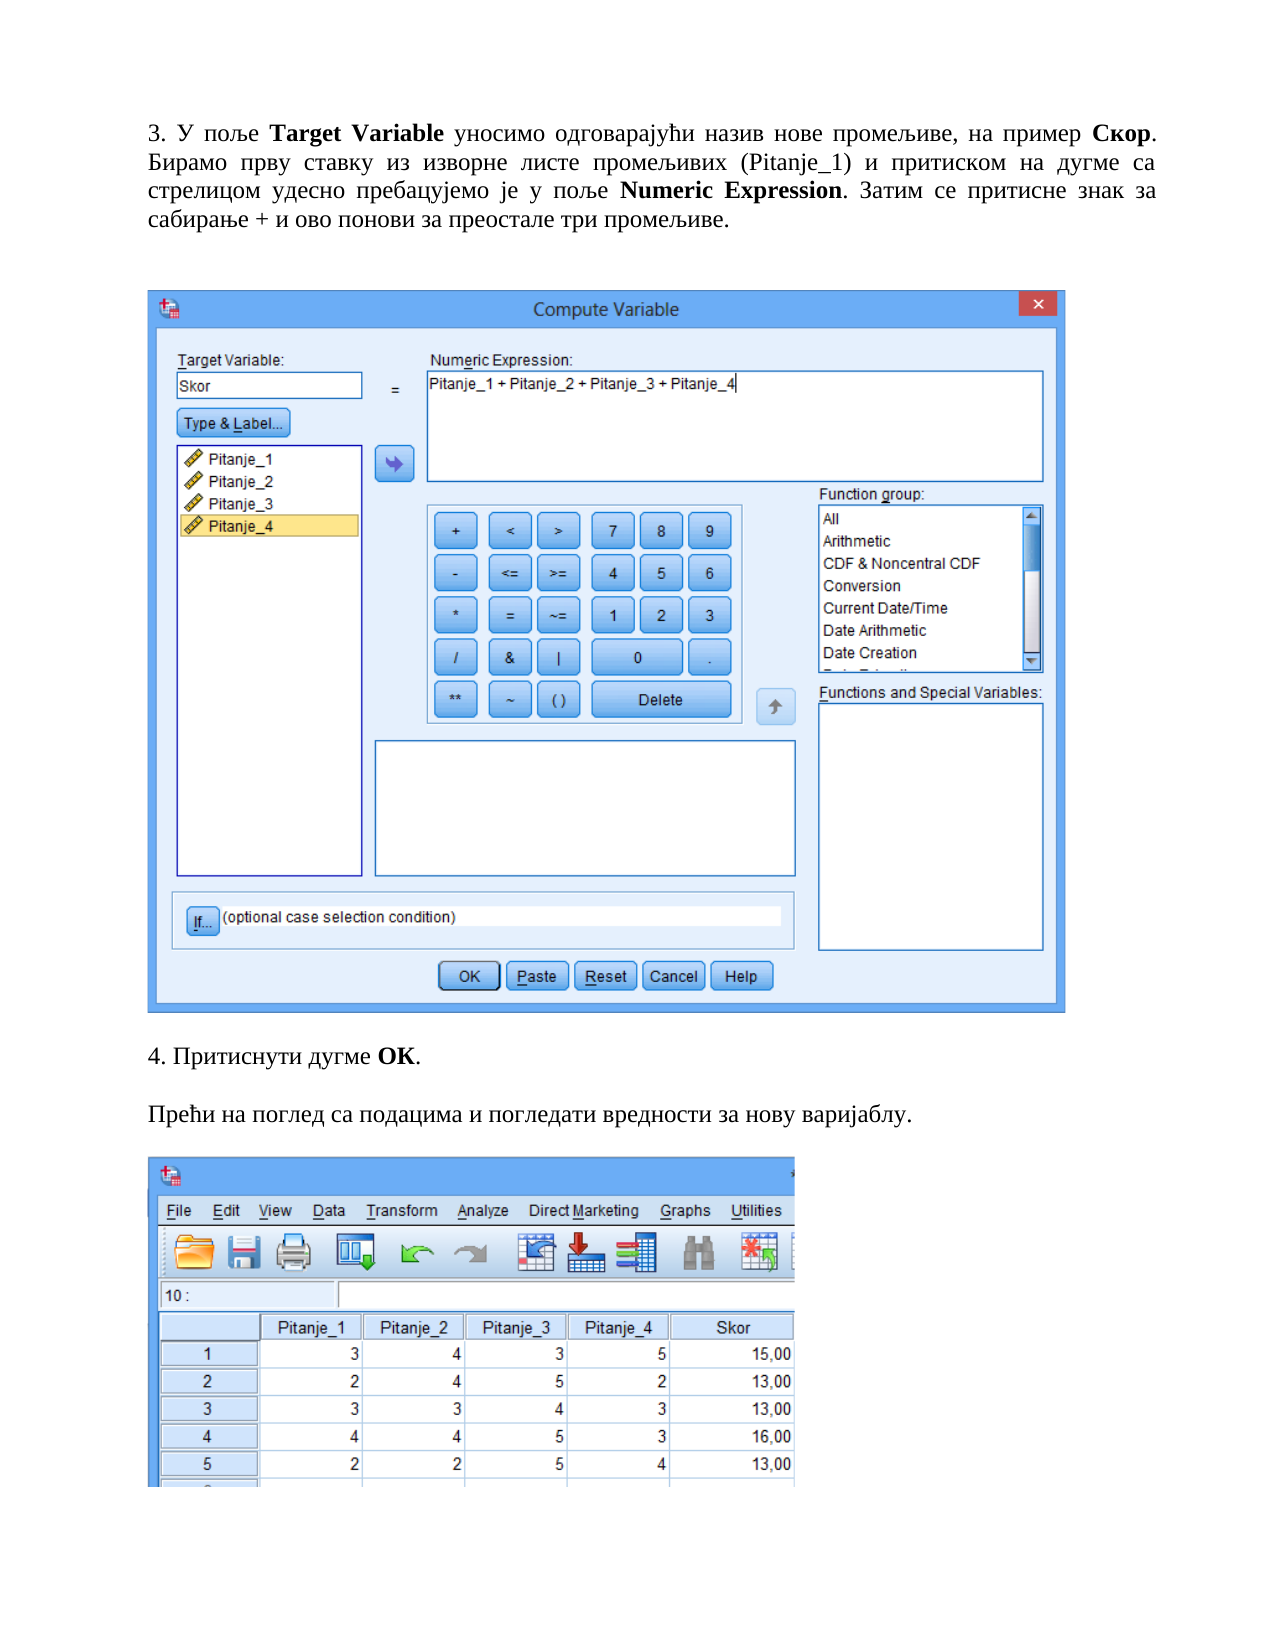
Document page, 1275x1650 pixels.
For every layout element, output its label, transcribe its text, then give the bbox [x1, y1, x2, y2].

text 3. У поље Target Variable уносимо одговарајући назив нове промељиве, на пример Скор. Бирамо прву ставку из изворне листе промељивих (Pitanje_1) и притиском на дугме са стрелицом удесно пребацујемо је у поље Numeric Expression. Затим се притисне знак за сабирање + и ово понови за преостале три промељиве. [148, 118, 1157, 233]
text Прећи на поглед са подацима и погледати вредности за нову варијаблу. [148, 1099, 1157, 1127]
text 4. Притиснути дугме ОК. [148, 1041, 1157, 1070]
picture [147, 290, 1066, 1013]
picture [147, 1156, 795, 1487]
